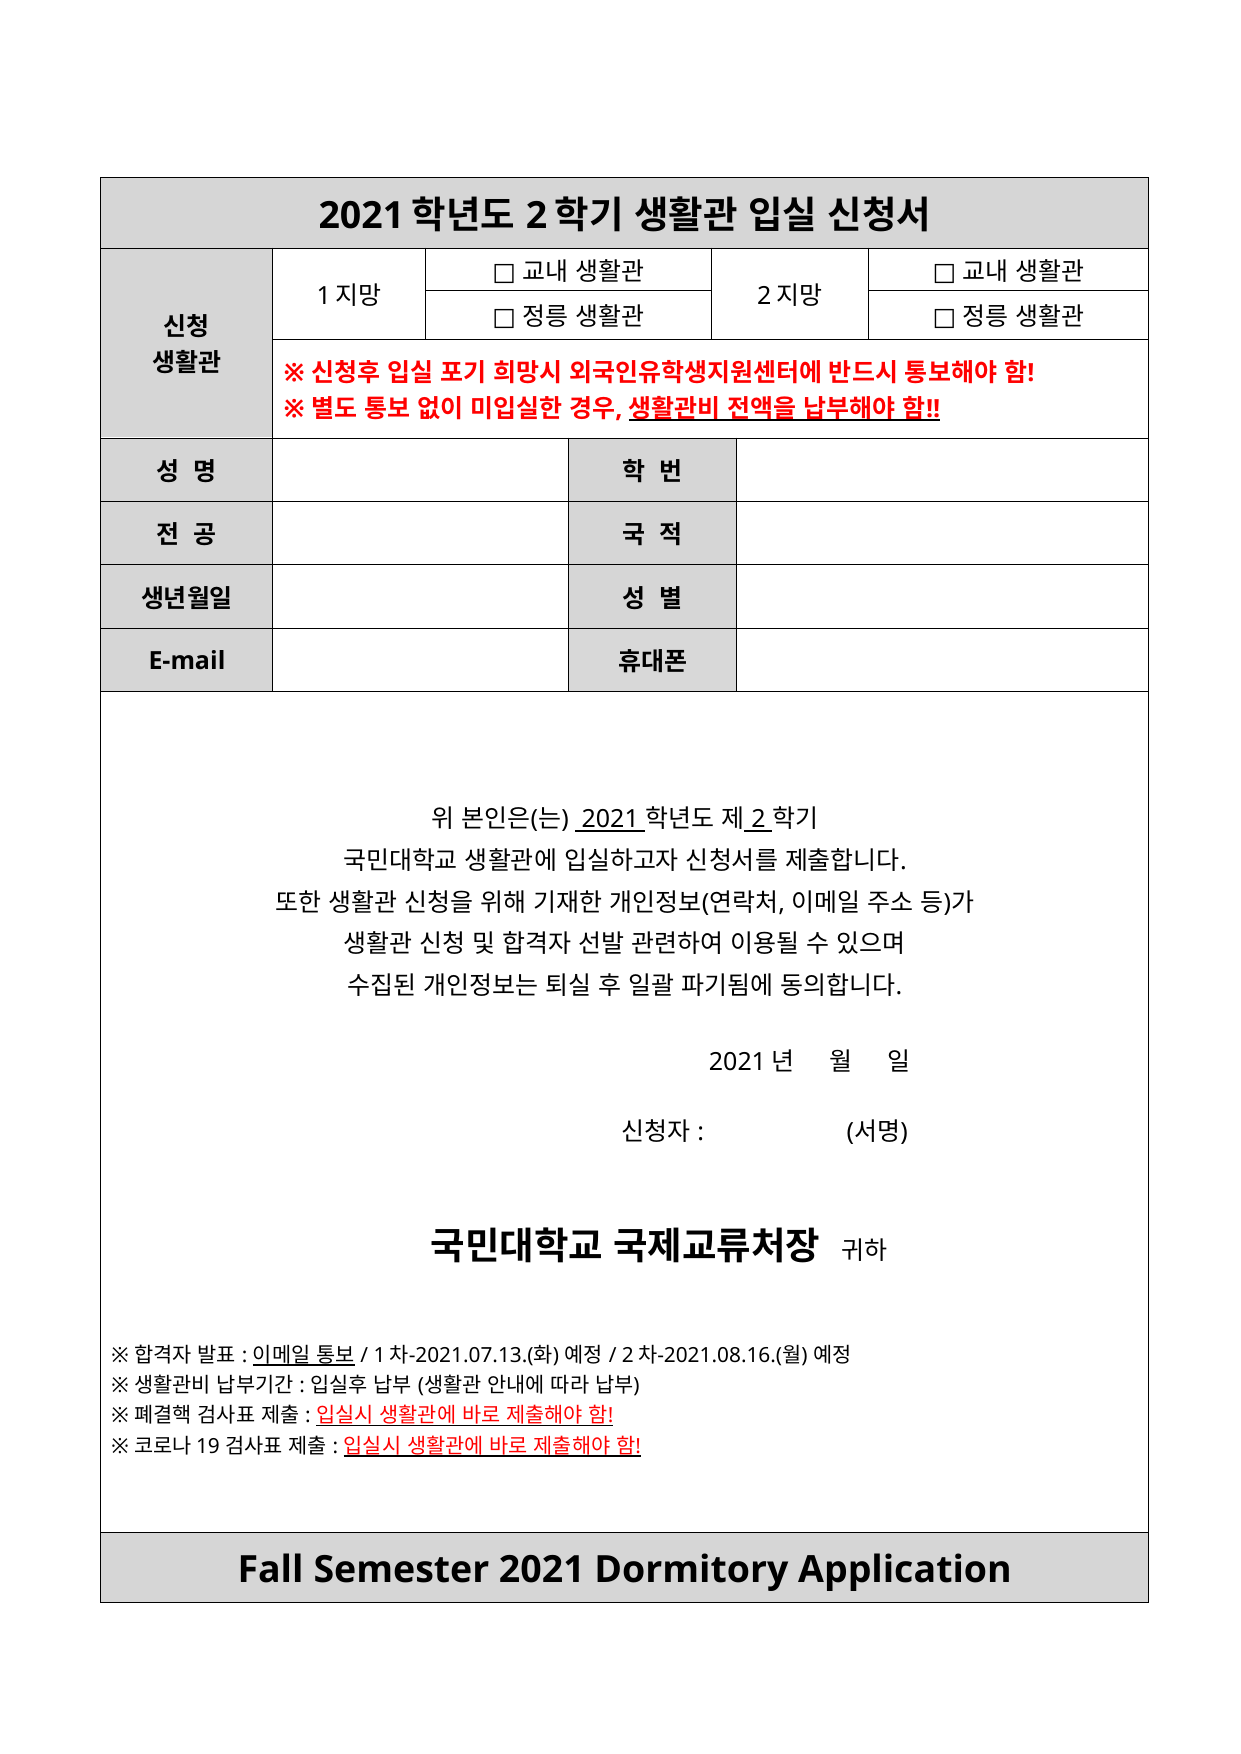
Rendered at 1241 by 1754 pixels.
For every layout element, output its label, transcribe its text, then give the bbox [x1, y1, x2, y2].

table_cell 위 본인은(는) 2021 학년도 제 2 학기 국민대학교 생활관에 입실하고자 신청서를 제출합니다. 또한 생활관 신청을 위해 기재한 개인정보(연락처, 이메일 주소 등)가 생활관 신청 및 합격자 선발 관련하여 이용될 수 있으며 수집된 개인정보는 퇴실 후 일괄 파기됨에 동의합니다. 2021년 월 일 신청자 : (서명) 국민대학교 국제교류처장 귀하 ※ 합격자 발표 : 이메일 통보 / 1차-2021.07.13.(화) 예정 / 2차-2021.08.16.(월) 예정 ※ 생활관비 납부기간 : 입실후 납부 (생활관 안내에 따라 납부) ※ 폐결핵 검사표 제출 : 입실시 생활관에 바로 제출해야 함! ※ 코로나19 검사표 제출 : 입실시 생활관에 바로 제출해야 함! [101, 692, 1148, 1532]
table_cell 1지망 [273, 249, 425, 338]
table_cell □ 정릉 생활관 [426, 291, 711, 338]
table_cell □ 교내 생활관 [426, 249, 711, 290]
table_cell E-mail [101, 629, 272, 691]
table_cell [273, 565, 568, 628]
table_cell 국 적 [569, 502, 736, 564]
table_cell [737, 439, 1148, 501]
table_cell 전 공 [101, 502, 272, 564]
table_cell 2지망 [712, 249, 868, 338]
table_cell 생년월일 [101, 565, 272, 628]
table_cell Fall Semester 2021 Dormitory Application [101, 1533, 1148, 1602]
table_cell 신청 생활관 [101, 249, 272, 437]
table_cell [273, 629, 568, 691]
table_cell ※ 신청후 입실 포기 희망시 외국인유학생지원센터에 반드시 통보해야 함! ※ 별도 통보 없이 미입실한 경우, 생활관비 전액을 납부해야 함!! [273, 340, 1148, 437]
table_cell [737, 629, 1148, 691]
table_header 2021학년도 2학기 생활관 입실 신청서 [101, 178, 1148, 248]
table_cell 성 별 [569, 565, 736, 628]
table_cell □ 정릉 생활관 [869, 291, 1148, 338]
table_cell [273, 502, 568, 564]
table_cell □ 교내 생활관 [869, 249, 1148, 290]
table_cell 학 번 [569, 439, 736, 501]
table_cell 성 명 [101, 439, 272, 501]
table_cell [273, 439, 568, 501]
table_cell 휴대폰 [569, 629, 736, 691]
table_cell [737, 502, 1148, 564]
table_cell [737, 565, 1148, 628]
